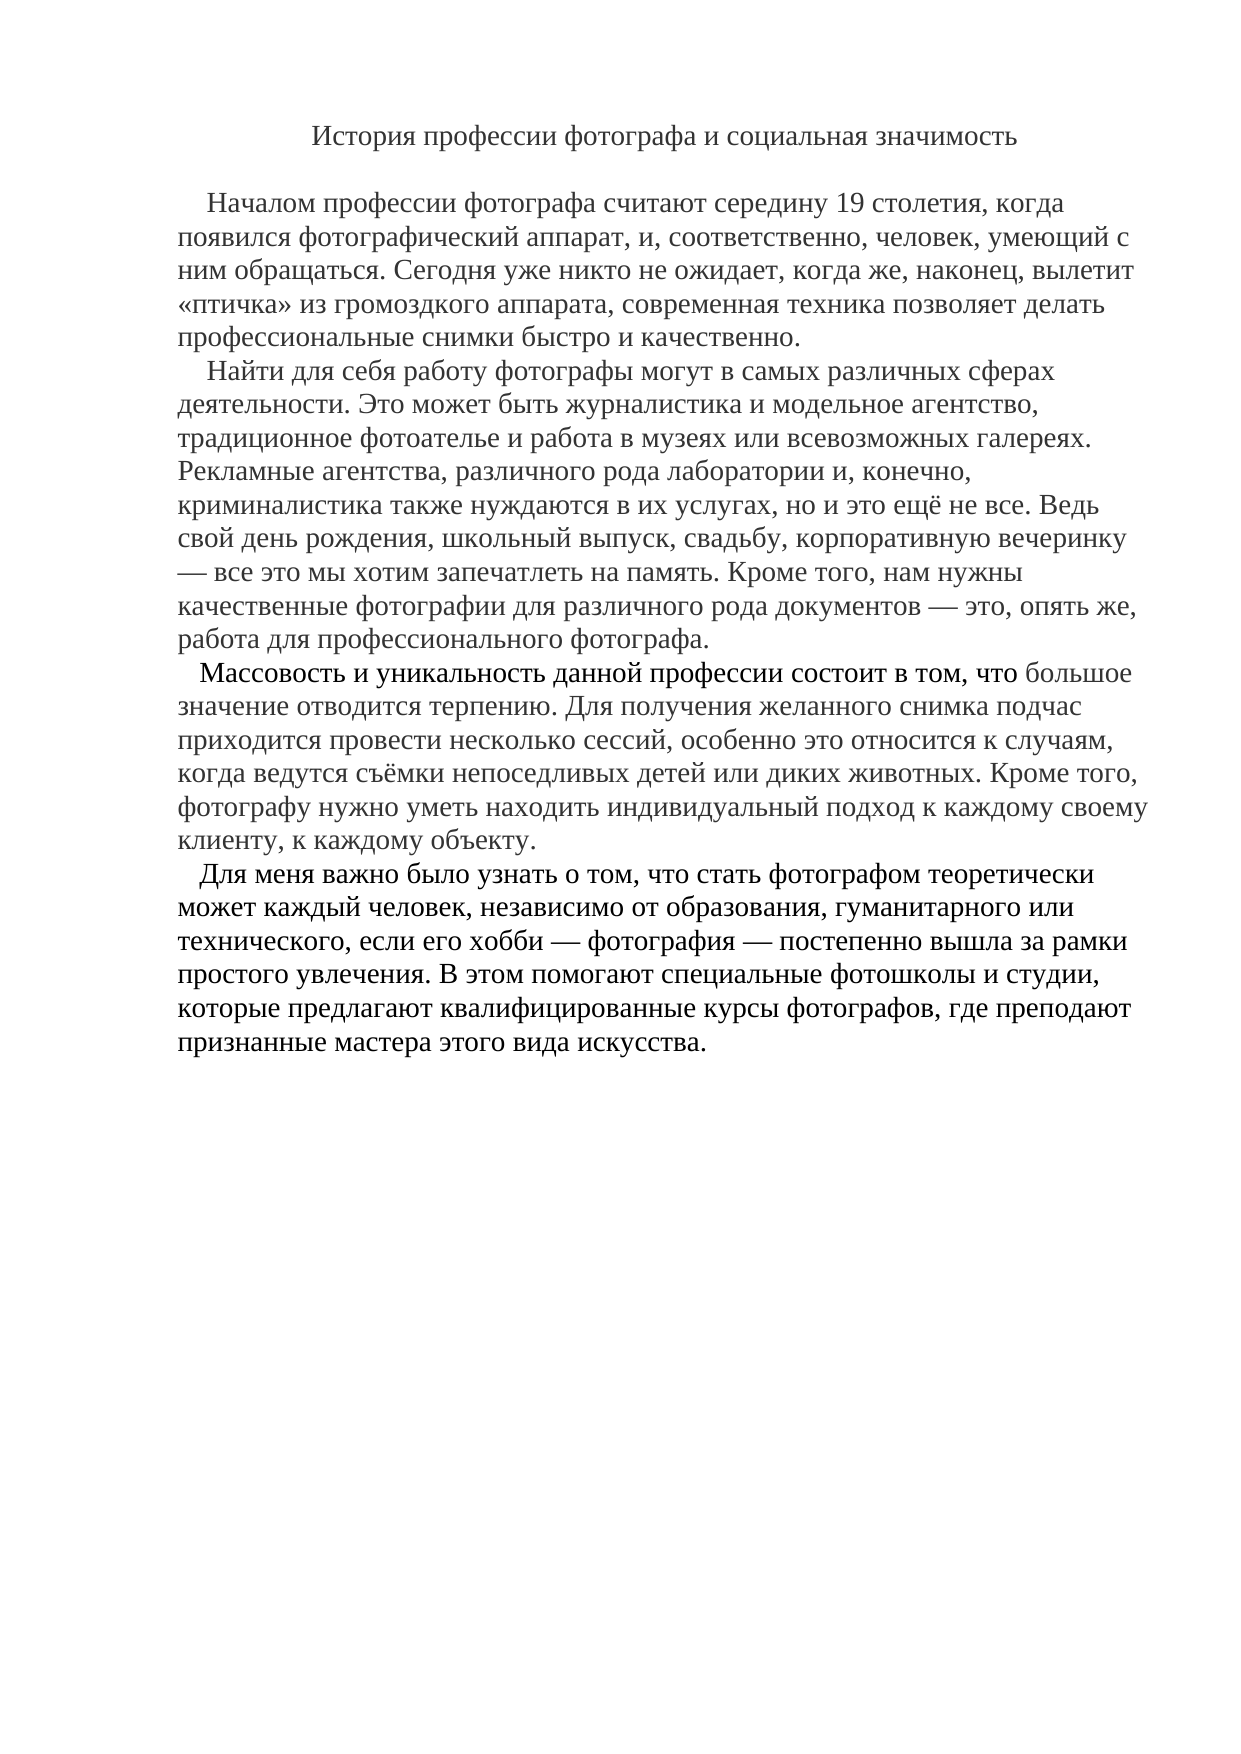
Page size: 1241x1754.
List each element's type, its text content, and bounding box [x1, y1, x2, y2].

text Найти для себя работу фотографы могут в самых различных сферах деятельности. Это может быть журналистика и модельное агентство, традиционное фотоателье и работа в музеях или всевозможных галереях. Рекламные агентства, различного рода лаборатории и, конечно, криминалистика также нуждаются в их услугах, но и это ещё не все. Ведь свой день рождения, школьный выпуск, свадьбу, корпоративную вечеринку — все это мы хотим запечатлеть на память. Кроме того, нам нужны качественные фотографии для различного рода документов — это, опять же, работа для профессионального фотографа. Массовость и уникальность данной профессии состоит в том, что большое значение отводится терпению. Для получения желанного снимка подчас приходится провести несколько сессий, особенно это относится к случаям, когда ведутся съёмки непоседливых детей или диких животных. Кроме того, фотографу нужно уметь находить индивидуальный подход к каждому своему клиенту, к каждому объекту. Для меня важно было узнать о том, что стать фотографом теоретически может каждый человек, независимо от образования, гуманитарного или технического, если его хобби — фотография — постепенно вышла за рамки простого увлечения. В этом помогают специальные фотошколы и студии, которые предлагают квалифицированные курсы фотографов, где преподают признанные мастера этого вида искусства. [177, 353, 1152, 1057]
text История профессии фотографа и социальная значимость [177, 118, 1152, 152]
text Началом профессии фотографа считают середину 19 столетия, когда появился фотографический аппарат, и, соответственно, человек, умеющий с ним обращаться. Сегодня уже никто не ожидает, когда же, наконец, вылетит «птичка» из громоздкого аппарата, современная техника позволяет делать профессиональные снимки быстро и качественно. [177, 185, 1152, 353]
